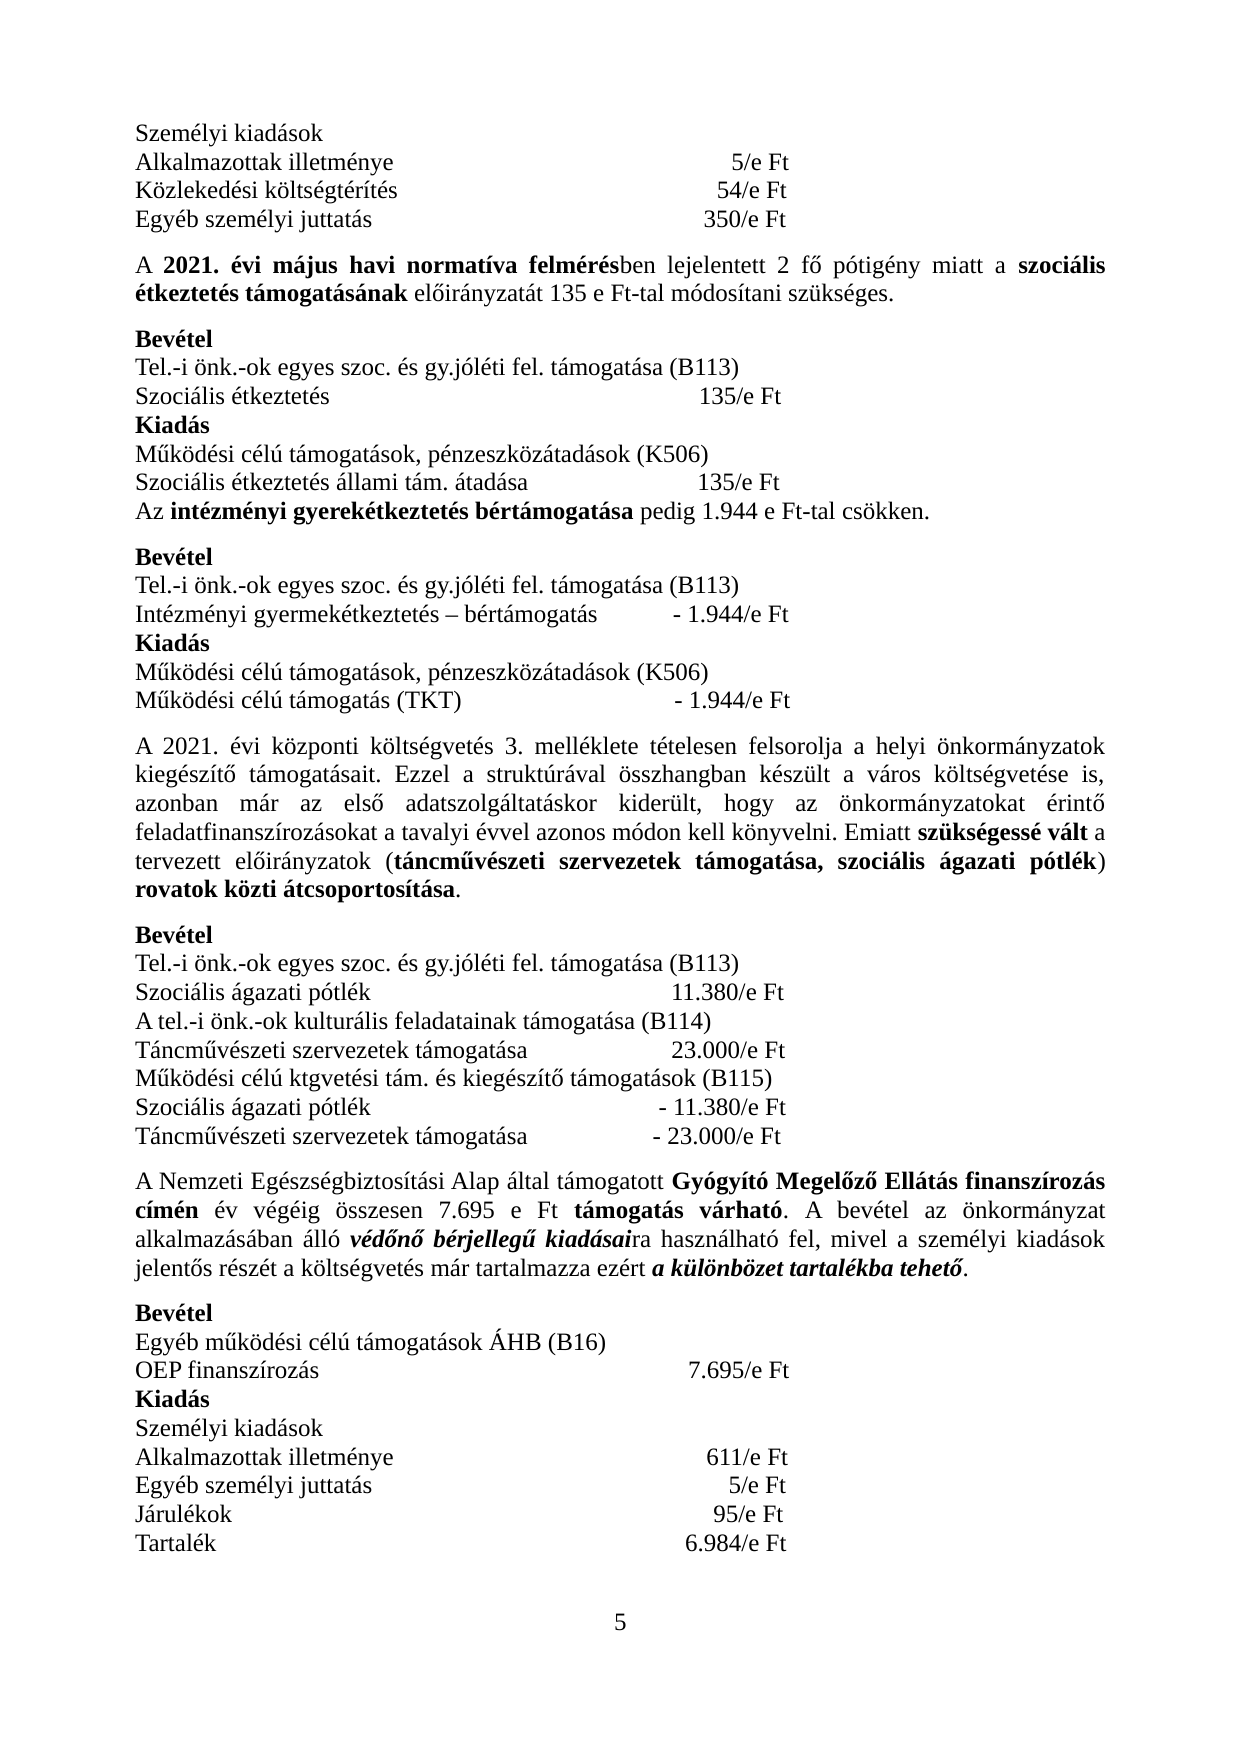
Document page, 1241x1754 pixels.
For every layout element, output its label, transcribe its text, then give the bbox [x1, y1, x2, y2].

text Tartalék 6.984/e Ft [135, 1528, 1122, 1557]
text Egyéb működési célú támogatások ÁHB (B16) [135, 1327, 1122, 1355]
text Egyéb személyi juttatás 350/e Ft [135, 204, 1122, 233]
text Működési célú támogatások, pénzeszközátadások (K506) [135, 439, 1122, 467]
text Működési célú támogatás (TKT) - 1.944/e Ft [135, 685, 1122, 714]
text Szociális étkeztetés 135/e Ft [135, 381, 1122, 410]
text Szociális ágazati pótlék 11.380/e Ft [135, 977, 1122, 1006]
text Személyi kiadások [135, 1413, 1122, 1442]
text Tel.-i önk.-ok egyes szoc. és gy.jóléti fel. támogatása (B113) [135, 948, 1122, 977]
text Intézményi gyermekétkeztetés – bértámogatás - 1.944/e Ft [135, 599, 1122, 628]
text Kiadás [135, 410, 1122, 439]
text Alkalmazottak illetménye 611/e Ft [135, 1442, 1122, 1470]
text Működési célú ktgvetési tám. és kiegészítő támogatások (B115) [135, 1063, 1122, 1092]
text A 2021. évi központi költségvetés 3. melléklete tételesen felsorolja a helyi önkormányzatok kiegészítő támogatásait. Ezzel a struktúrával összhangban készült a város költségvetése is, azonban már az első adatszolgáltatáskor kiderült, hogy az önkormányzatokat érintő feladatfinanszírozásokat a tavalyi évvel azonos módon kell könyvelni. Emiatt szükségessé vált a tervezett előirányzatok (táncművészeti szervezetek támogatása, szociális ágazati pótlék) rovatok közti átcsoportosítása. [135, 731, 1106, 903]
text Közlekedési költségtérítés 54/e Ft [135, 176, 1122, 204]
text A 2021. évi május havi normatíva felmérésben lejelentett 2 fő pótigény miatt a szociális étkeztetés támogatásának előirányzatát 135 e Ft-tal módosítani szükséges. [135, 250, 1106, 307]
text Kiadás [135, 628, 1122, 657]
text Tel.-i önk.-ok egyes szoc. és gy.jóléti fel. támogatása (B113) [135, 570, 1122, 599]
text Alkalmazottak illetménye 5/e Ft [135, 147, 1122, 176]
text Táncművészeti szervezetek támogatása - 23.000/e Ft [135, 1121, 1122, 1150]
text Egyéb személyi juttatás 5/e Ft [135, 1470, 1122, 1499]
text Táncművészeti szervezetek támogatása 23.000/e Ft [135, 1035, 1122, 1063]
text Szociális étkeztetés állami tám. átadása 135/e Ft [135, 467, 1122, 496]
text A Nemzeti Egészségbiztosítási Alap által támogatott Gyógyító Megelőző Ellátás finanszírozás címén év végéig összesen 7.695 e Ft támogatás várható. A bevétel az önkormányzat alkalmazásában álló védőnő bérjellegű kiadásaira használható fel, mivel a személyi kiadások jelentős részét a költségvetés már tartalmazza ezért a különbözet tartalékba tehető. [135, 1166, 1106, 1281]
text Bevétel [135, 920, 1122, 948]
text Bevétel [135, 324, 1122, 352]
text Az intézményi gyerekétkeztetés bértámogatása pedig 1.944 e Ft-tal csökken. [135, 496, 1122, 525]
text Járulékok 95/e Ft [135, 1499, 1122, 1528]
text Működési célú támogatások, pénzeszközátadások (K506) [135, 657, 1122, 685]
text Tel.-i önk.-ok egyes szoc. és gy.jóléti fel. támogatása (B113) [135, 352, 1122, 381]
text Személyi kiadások [135, 118, 1122, 147]
text Szociális ágazati pótlék - 11.380/e Ft [135, 1092, 1122, 1121]
text A tel.-i önk.-ok kulturális feladatainak támogatása (B114) [135, 1006, 1122, 1035]
text Kiadás [135, 1384, 1122, 1413]
text Bevétel [135, 1298, 1122, 1327]
text OEP finanszírozás 7.695/e Ft [135, 1355, 1122, 1384]
text Bevétel [135, 542, 1122, 570]
